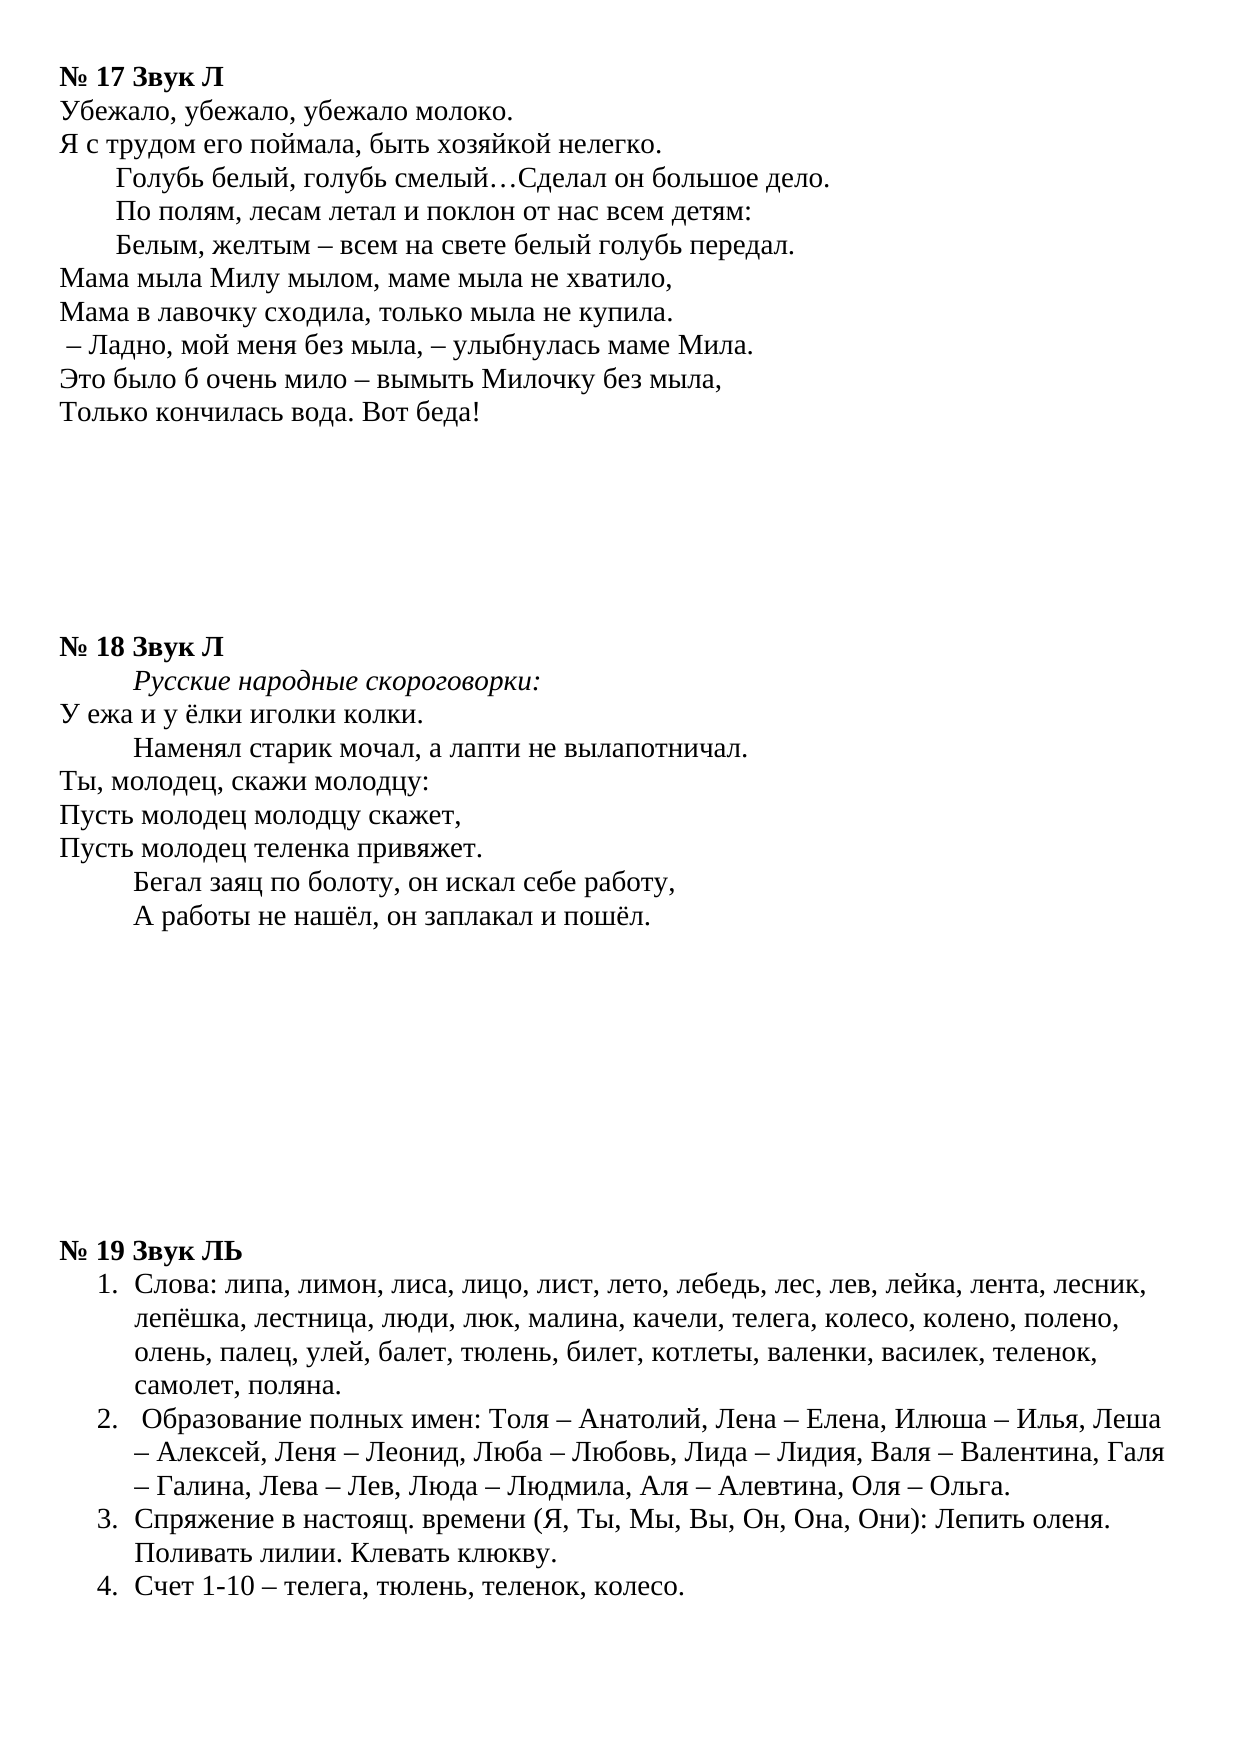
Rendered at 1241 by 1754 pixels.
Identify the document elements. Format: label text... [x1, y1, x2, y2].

text У ежа и у ёлки иголки колки. [59, 696, 1181, 730]
text Убежало, убежало, убежало молоко. [59, 93, 1181, 126]
text Белым, желтым – всем на свете белый голубь передал. [59, 227, 1181, 260]
text Голубь белый, голубь смелый…Сделал он большое дело. [59, 160, 1181, 193]
text № 18 Звук Л [59, 629, 1181, 663]
text По полям, лесам летал и поклон от нас всем детям: [59, 193, 1181, 227]
text Я с трудом его поймала, быть хозяйкой нелегко. [59, 126, 1181, 160]
text Только кончилась вода. Вот беда! [59, 394, 1181, 428]
text Наменял старик мочал, а лапти не вылапотничал. [59, 730, 1181, 763]
text Мама в лавочку сходила, только мыла не купила. [59, 294, 1181, 327]
list Образование полных имен: Толя – Анатолий, Лена – Елена, Илюша – Илья, Леша – Алексей, Леня – Леонид, Люба – Любовь, Лида – Лидия, Валя – Валентина, Галя – Галина, Лева – Лев, Люда – Людмила, Аля – Алевтина, Оля – Ольга. [97, 1401, 1181, 1501]
text Пусть молодец теленка привяжет. [59, 831, 1181, 864]
text № 17 Звук Л [59, 59, 1181, 93]
text А работы не нашёл, он заплакал и пошёл. [59, 898, 1181, 931]
text Пусть молодец молодцу скажет, [59, 797, 1181, 831]
text № 19 Звук ЛЬ [59, 1233, 1181, 1267]
text Ты, молодец, скажи молодцу: [59, 763, 1181, 797]
list Слова: липа, лимон, лиса, лицо, лист, лето, лебедь, лес, лев, лейка, лента, лесник, лепёшка, лестница, люди, люк, малина, качели, телега, колесо, колено, полено, олень, палец, улей, балет, тюлень, билет, котлеты, валенки, василек, теленок, самолет, поляна. [97, 1267, 1181, 1401]
list Счет 1-10 – телега, тюлень, теленок, колесо. [97, 1568, 1181, 1602]
text Бегал заяц по болоту, он искал себе работу, [59, 864, 1181, 898]
text Русские народные скороговорки: [59, 663, 1181, 696]
list Спряжение в настоящ. времени (Я, Ты, Мы, Вы, Он, Она, Они): Лепить оленя. Поливать лилии. Клевать клюкву. [97, 1501, 1181, 1568]
text Это было б очень мило – вымыть Милочку без мыла, [59, 361, 1181, 394]
text – Ладно, мой меня без мыла, – улыбнулась маме Мила. [59, 327, 1181, 361]
text Мама мыла Милу мылом, маме мыла не хватило, [59, 260, 1181, 294]
